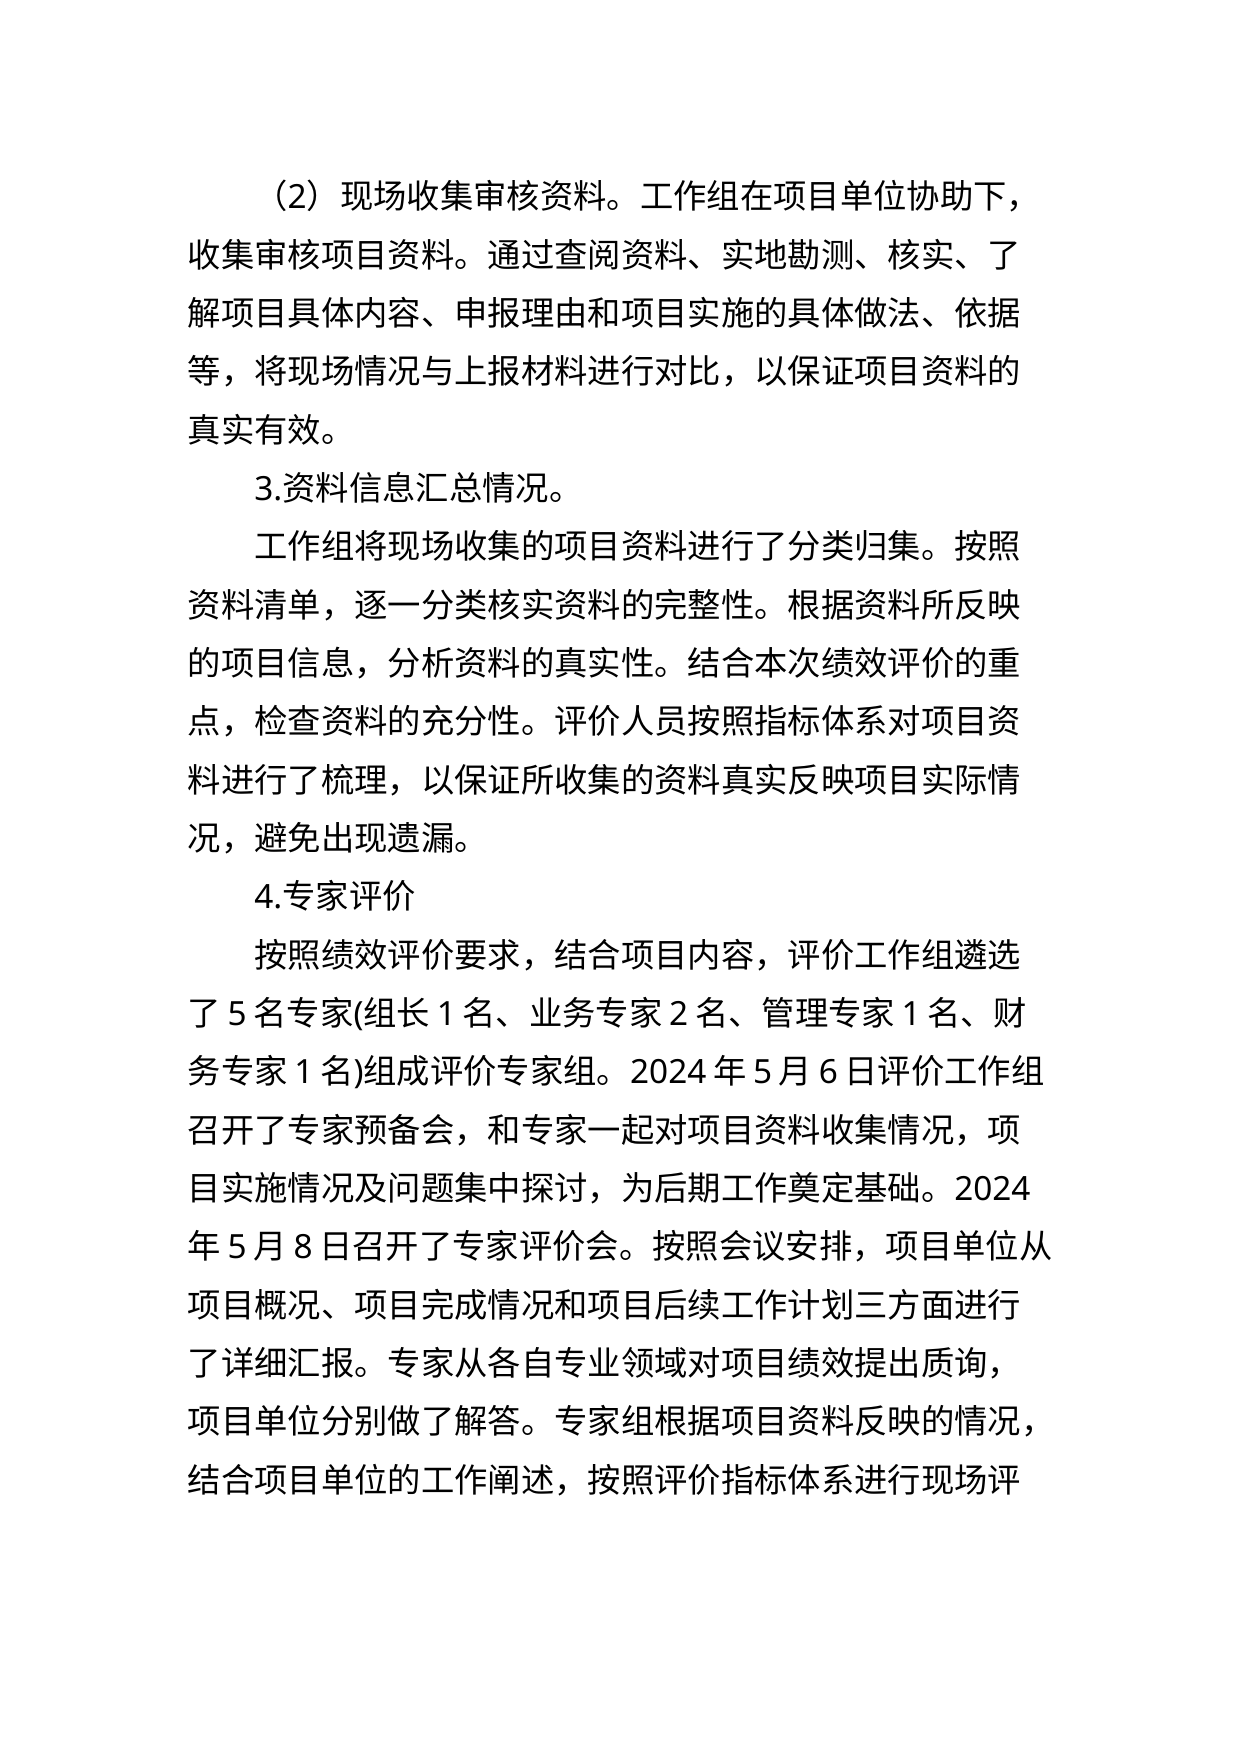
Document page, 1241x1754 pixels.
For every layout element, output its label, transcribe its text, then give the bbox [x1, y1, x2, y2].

text 3.资料信息汇总情况。 [187, 454, 1053, 512]
text 4.专家评价 [187, 862, 1053, 920]
text （2）现场收集审核资料。工作组在项目单位协助下，收集审核项目资料。通过查阅资料、实地勘测、核实、了解项目具体内容、申报理由和项目实施的具体做法、依据等，将现场情况与上报材料进行对比，以保证项目资料的真实有效。 [187, 162, 1053, 454]
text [187, 920, 1053, 1504]
text 工作组将现场收集的项目资料进行了分类归集。按照资料清单，逐一分类核实资料的完整性。根据资料所反映的项目信息，分析资料的真实性。结合本次绩效评价的重点，检查资料的充分性。评价人员按照指标体系对项目资料进行了梳理，以保证所收集的资料真实反映项目实际情况，避免出现遗漏。 [187, 512, 1053, 862]
